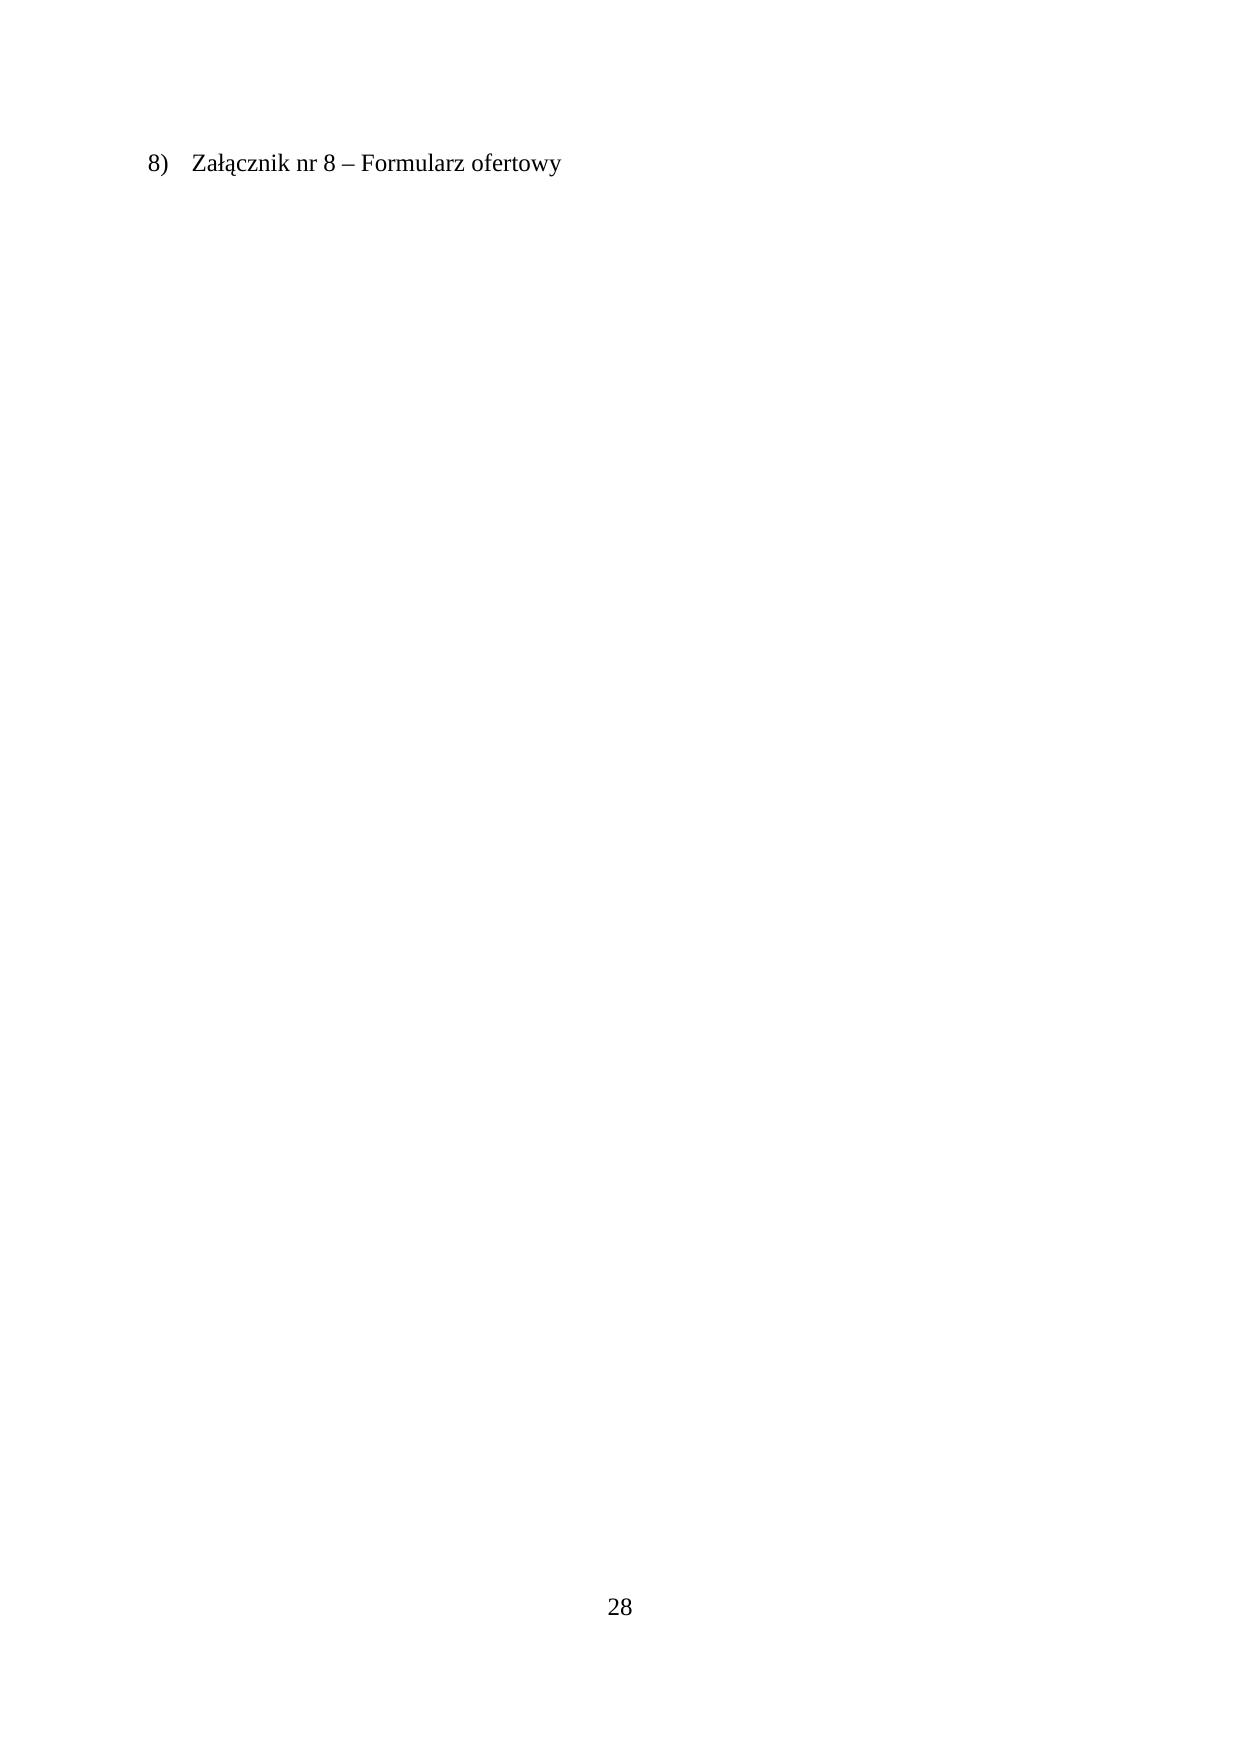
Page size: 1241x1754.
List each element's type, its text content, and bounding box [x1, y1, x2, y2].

list Załącznik nr 8 – Formularz ofertowy [148, 148, 1091, 176]
